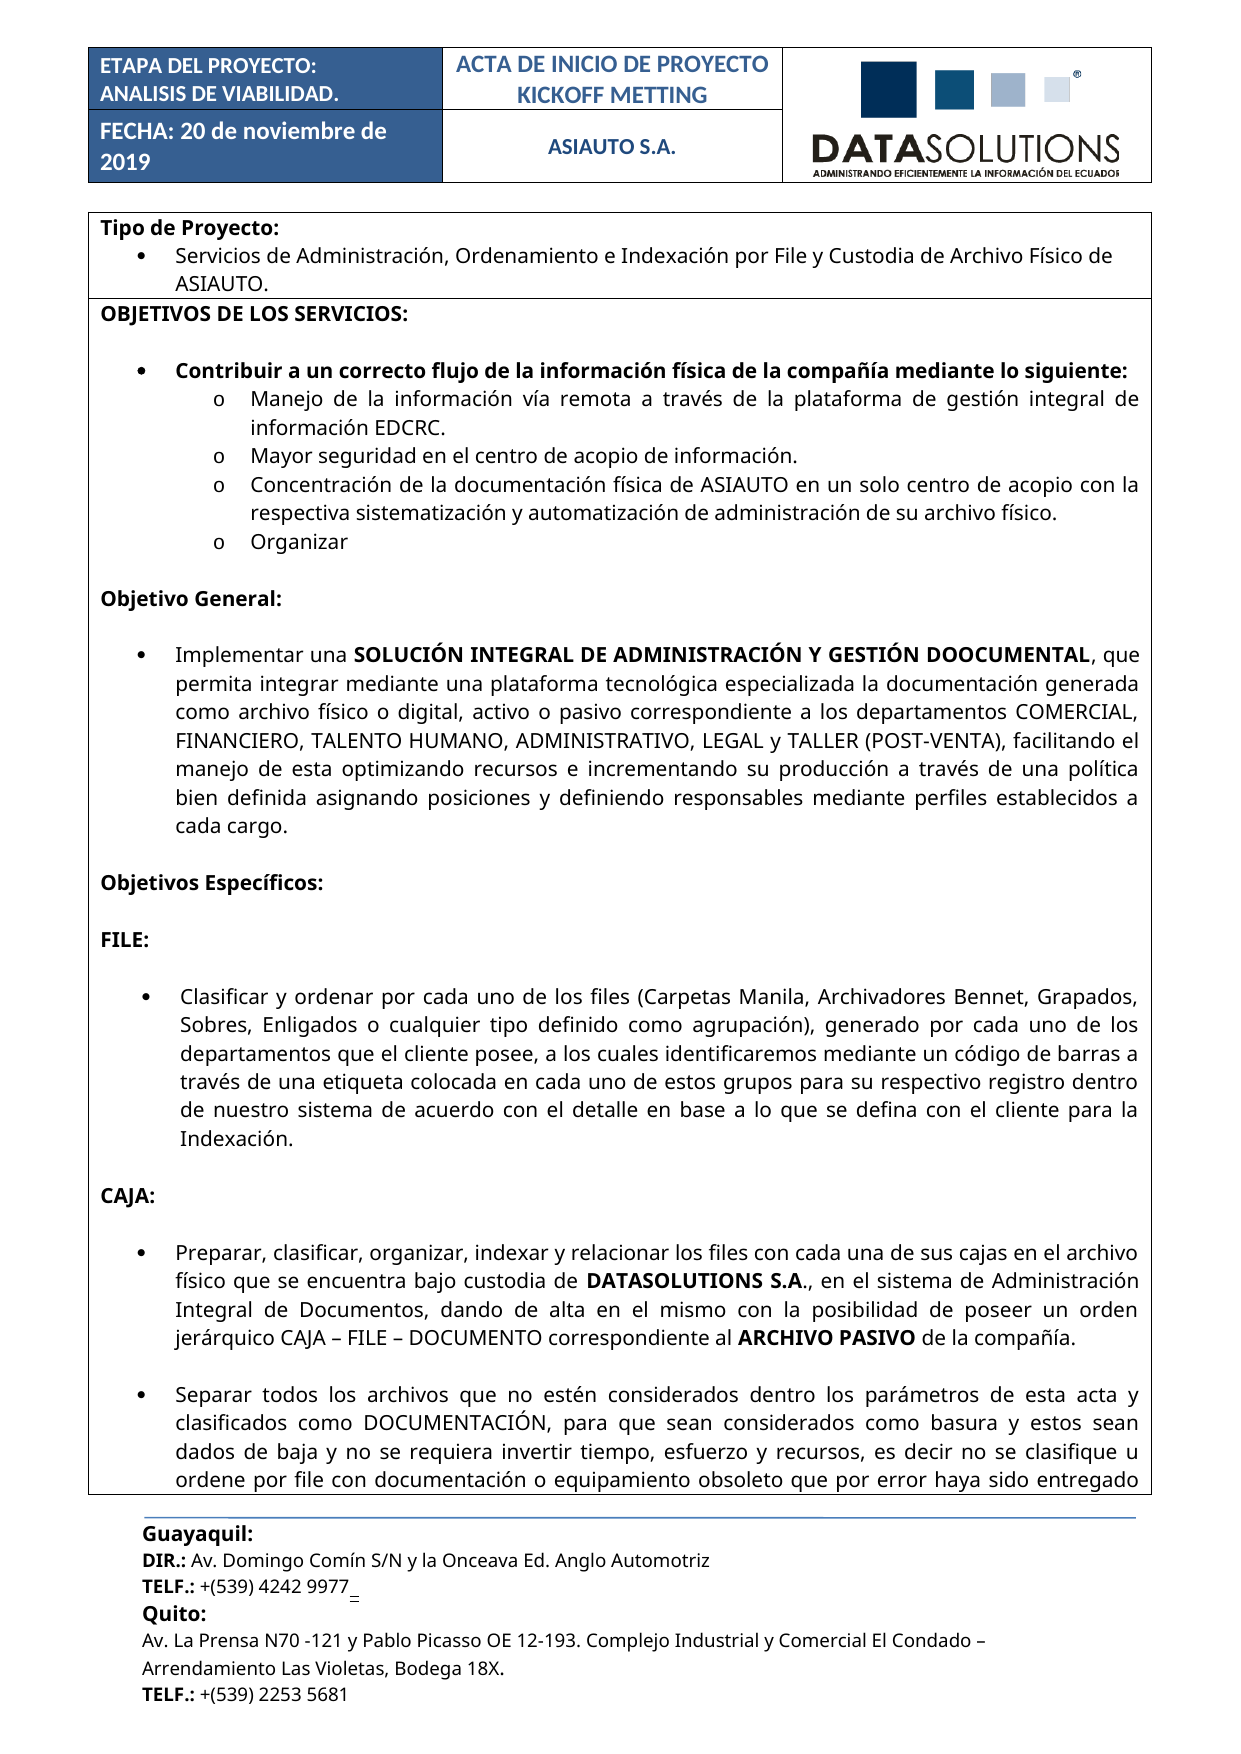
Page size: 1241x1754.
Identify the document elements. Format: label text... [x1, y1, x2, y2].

table_header Tipo de Proyecto: Servicios de Administración, Ordenamiento e Indexación por File y Custodia de Archivo Físico de ASIAUTO. [89, 213, 1151, 298]
picture [810, 56, 1119, 179]
